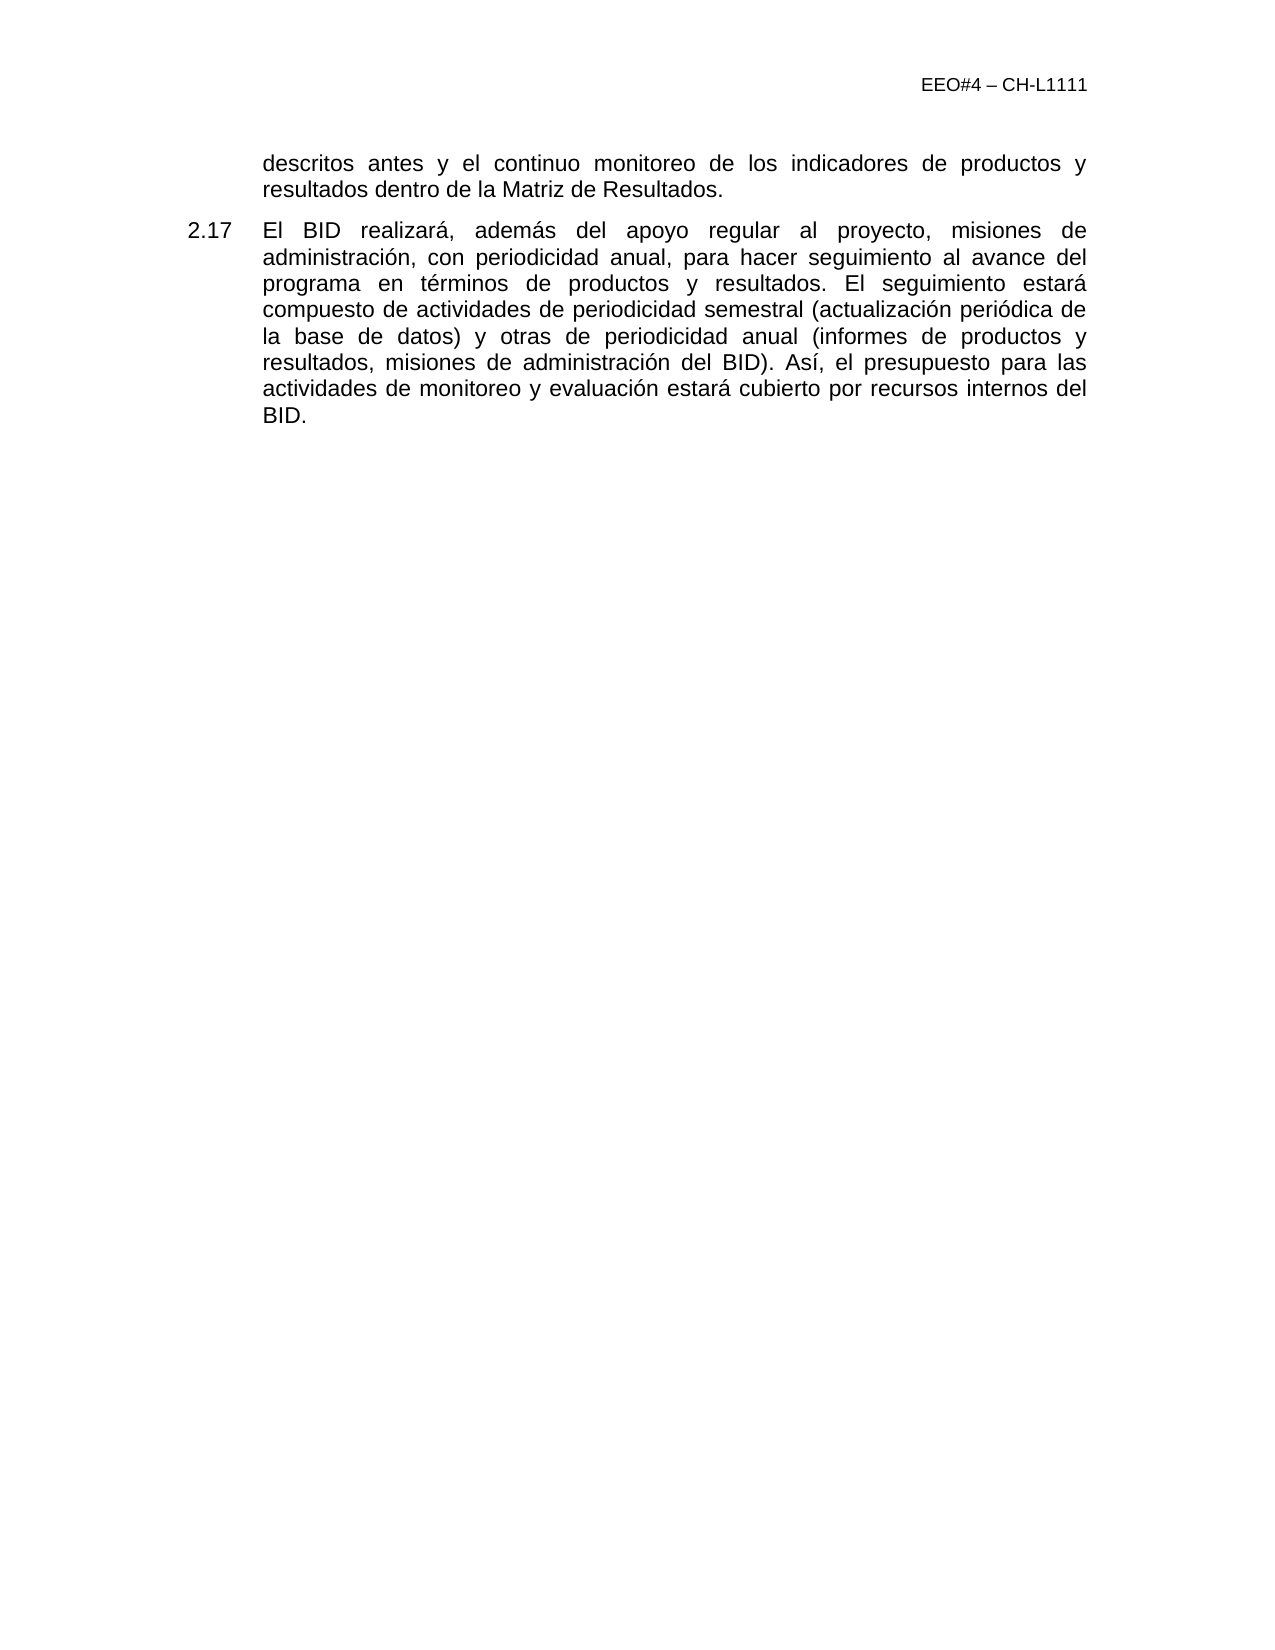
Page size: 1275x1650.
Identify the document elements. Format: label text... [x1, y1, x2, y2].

list El BID realizará, además del apoyo regular al proyecto, misiones de administración, con periodicidad anual, para hacer seguimiento al avance del programa en términos de productos y resultados. El seguimiento estará compuesto de actividades de periodicidad semestral (actualización periódica de la base de datos) y otras de periodicidad anual (informes de productos y resultados, misiones de administración del BID). Así, el presupuesto para las actividades de monitoreo y evaluación estará cubierto por recursos internos del BID. [187, 217, 1087, 428]
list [187, 150, 1087, 203]
